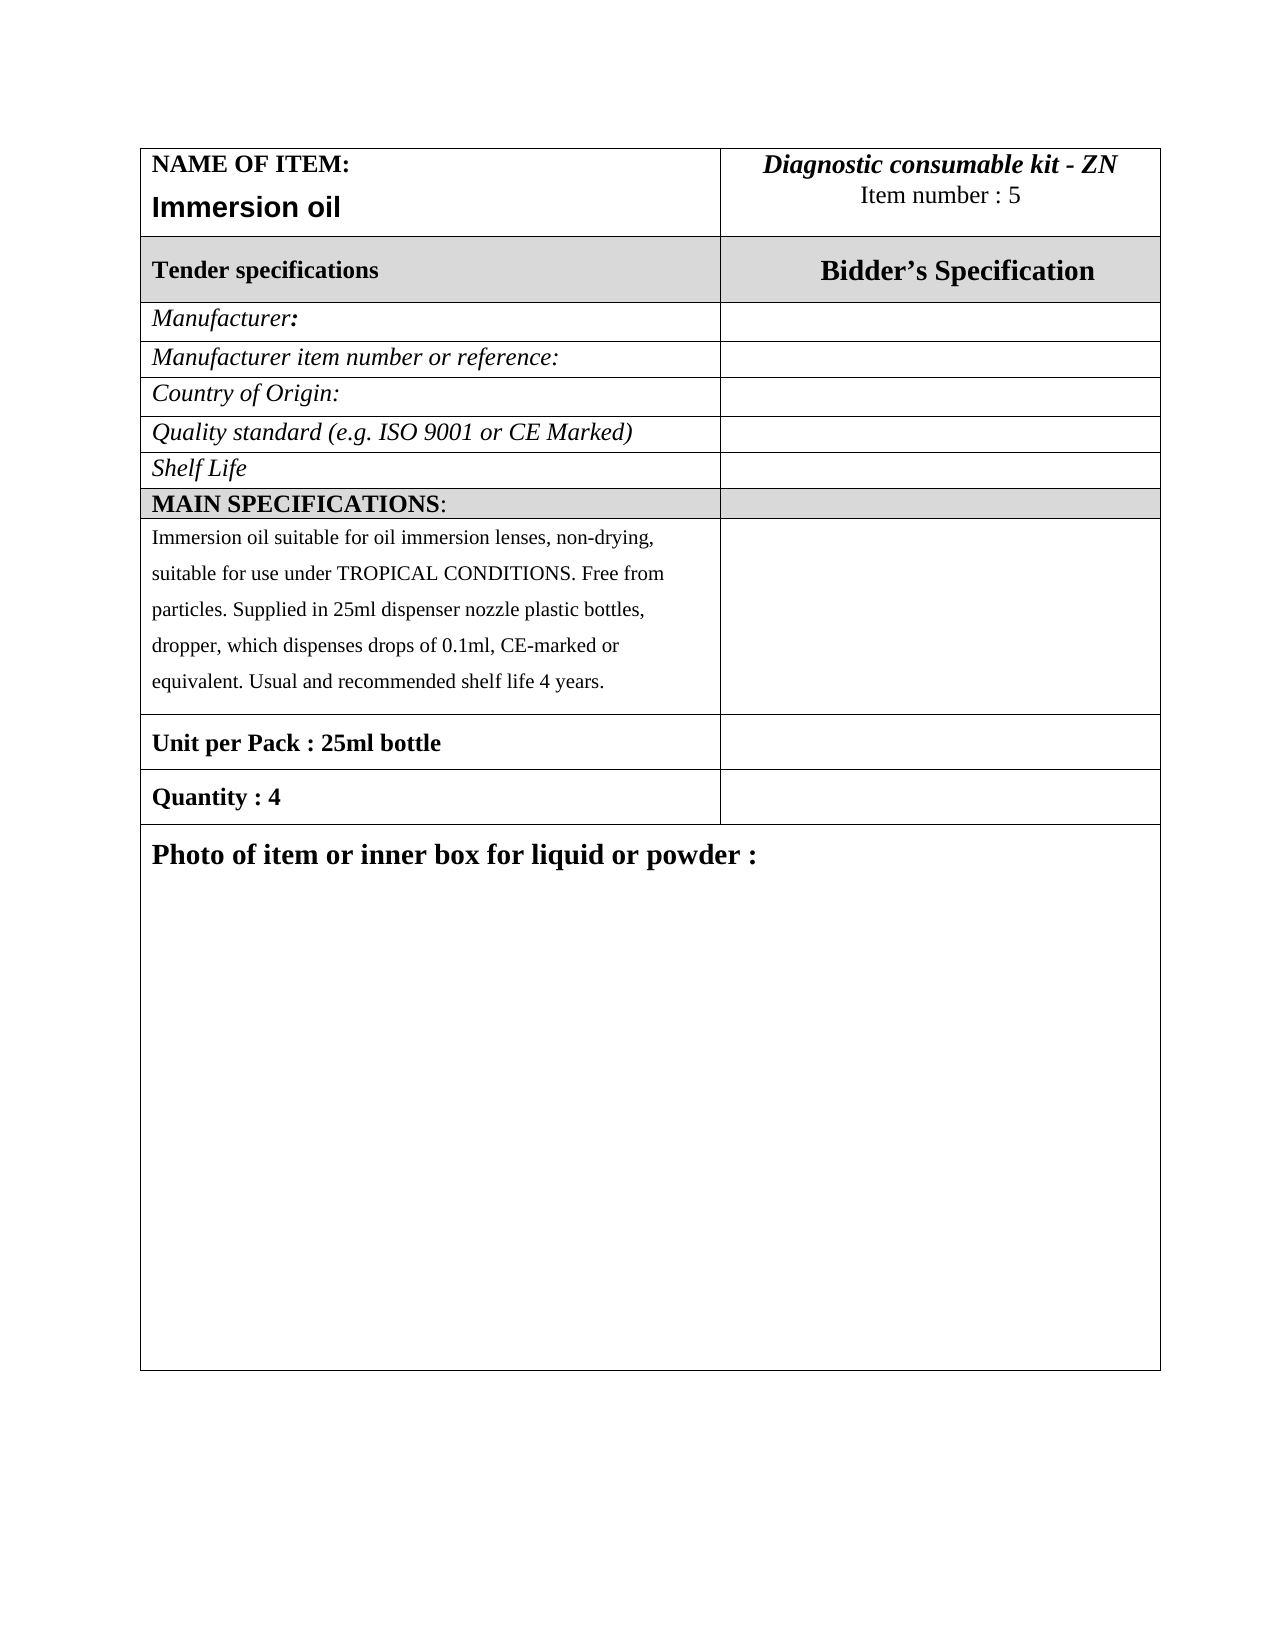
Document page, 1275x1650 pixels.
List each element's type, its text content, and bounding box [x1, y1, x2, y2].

table_cell [721, 519, 1160, 714]
table_cell Quality standard (e.g. ISO 9001 or CE Marked) [141, 417, 720, 452]
table_cell [721, 715, 1160, 769]
table_cell Country of Origin: [141, 378, 720, 416]
table_cell [721, 417, 1160, 452]
table_cell Unit per Pack : 25ml bottle [141, 715, 720, 769]
table_header NAME OF ITEM: Immersion oil [141, 149, 720, 236]
table_header Diagnostic consumable kit - ZN Item number : 5 [721, 149, 1160, 236]
table_cell [721, 303, 1160, 341]
table_cell Quantity : 4 [141, 770, 720, 824]
table_cell [721, 770, 1160, 824]
table_cell Manufacturer item number or reference: [141, 342, 720, 377]
table_cell MAIN SPECIFICATIONS: [141, 489, 720, 518]
table_cell Photo of item or inner box for liquid or powder : [141, 825, 1160, 1370]
table_cell Tender specifications [141, 237, 720, 302]
table_cell Bidder’s Specification [721, 237, 1160, 302]
table_cell [721, 378, 1160, 416]
table_cell Shelf Life [141, 453, 720, 488]
table_cell [721, 489, 1160, 518]
table_cell [721, 453, 1160, 488]
table_cell Manufacturer: [141, 303, 720, 341]
table_cell Immersion oil suitable for oil immersion lenses, non-drying, suitable for use under TROPICAL CONDITIONS. Free from particles. Supplied in 25ml dispenser nozzle plastic bottles, dropper, which dispenses drops of 0.1ml, CE-marked or equivalent. Usual and recommended shelf life 4 years. [141, 519, 720, 714]
table_cell [721, 342, 1160, 377]
